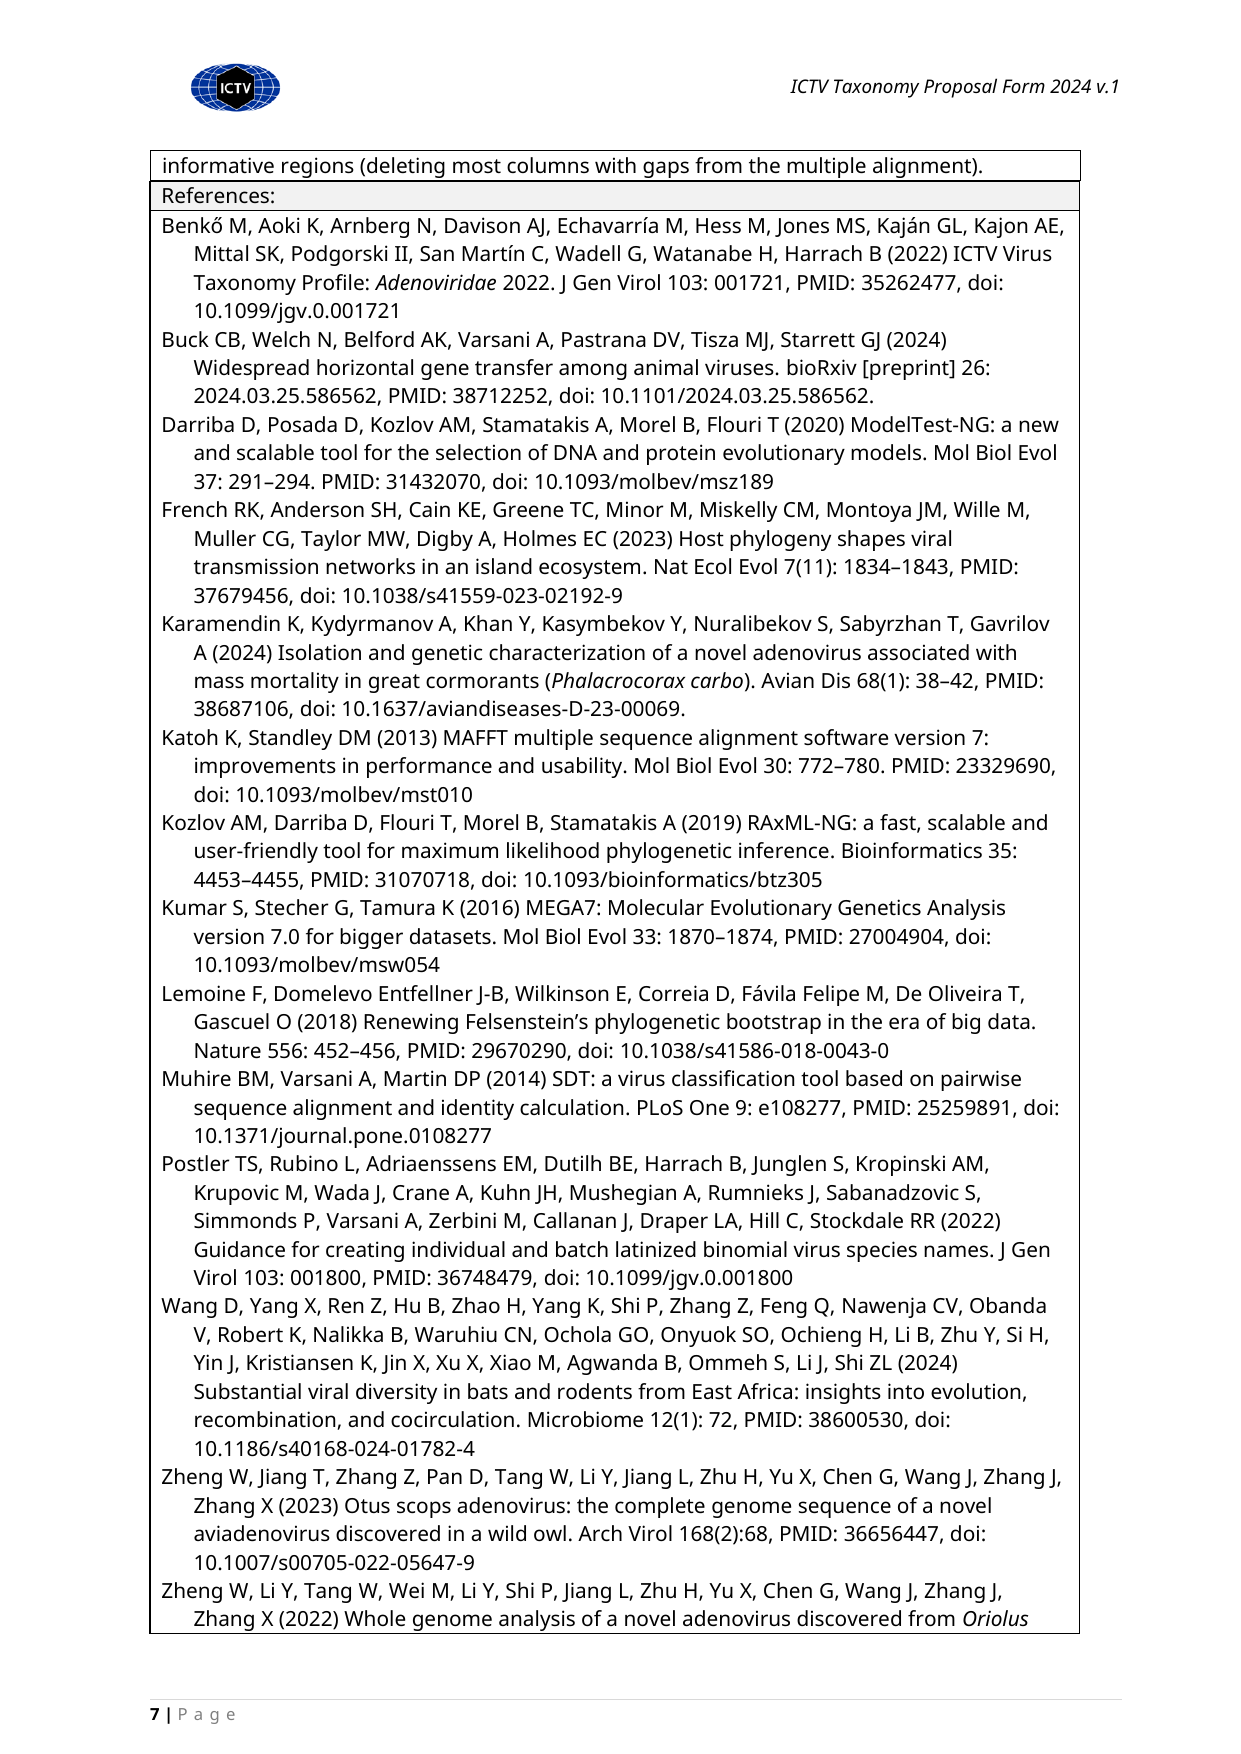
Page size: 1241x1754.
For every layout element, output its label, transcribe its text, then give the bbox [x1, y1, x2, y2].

table_header References: [151, 182, 1079, 210]
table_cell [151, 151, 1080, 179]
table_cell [151, 211, 1079, 1633]
picture [190, 56, 282, 113]
